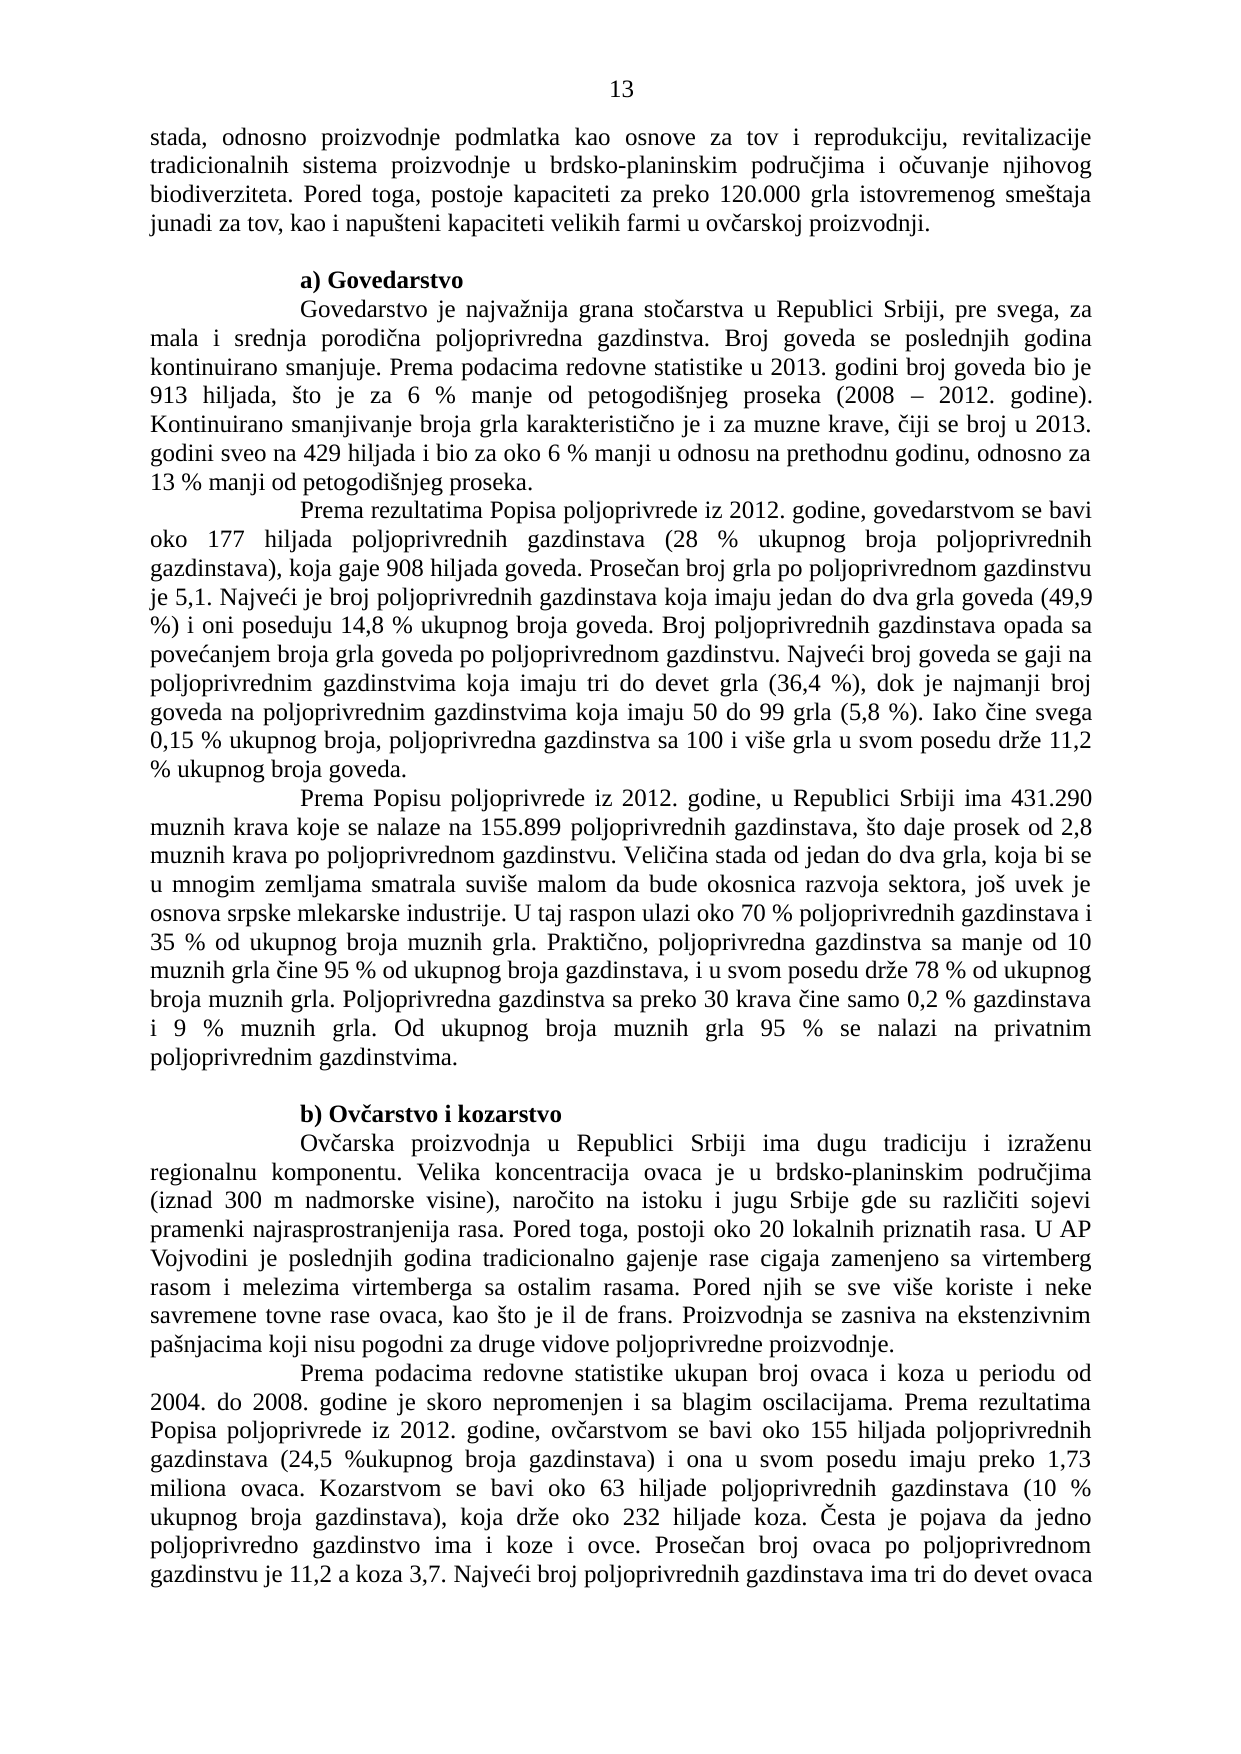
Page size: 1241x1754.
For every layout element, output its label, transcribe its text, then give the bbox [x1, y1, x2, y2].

text Ovčarska proizvodnja u Republici Srbiji ima dugu tradiciju i izraženu regionalnu komponentu. Velika koncentracija ovaca je u brdsko-planinskim područjima (iznad 300 m nadmorske visine), naročito na istoku i jugu Srbije gde su različiti sojevi pramenki najrasprostranjenija rasa. Pored toga, postoji oko 20 lokalnih priznatih rasa. U AP Vojvodini je poslednjih godina tradicionalno gajenje rase cigaja zamenjeno sa virtemberg rasom i melezima virtemberga sa ostalim rasama. Pored njih se sve više koriste i neke savremene tovne rase ovaca, kao što je il de frans. Proizvodnja se zasniva na ekstenzivnim pašnjacima koji nisu pogodni za druge vidove poljoprivredne proizvodnje. [150, 1128, 1093, 1358]
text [150, 1358, 1093, 1588]
text b) Ovčarstvo i kozarstvo [150, 1099, 1093, 1128]
text a) Govedarstvo [150, 266, 1093, 294]
text Prema Popisu poljoprivrede iz 2012. godine, u Republici Srbiji ima 431.290 muznih krava koje se nalaze na 155.899 poljoprivrednih gazdinstava, što daje prosek od 2,8 muznih krava po poljoprivrednom gazdinstvu. Veličina stada od jedan do dva grla, koja bi se u mnogim zemljama smatrala suviše malom da bude okosnica razvoja sektora, još uvek je osnova srpske mlekarske industrije. U taj raspon ulazi oko 70 % poljoprivrednih gazdinstava i 35 % od ukupnog broja muznih grla. Praktično, poljoprivredna gazdinstva sa manje od 10 muznih grla čine 95 % od ukupnog broja gazdinstava, i u svom posedu drže 78 % od ukupnog broja muznih grla. Poljoprivredna gazdinstva sa preko 30 krava čine samo 0,2 % gazdinstava i 9 % muznih grla. Od ukupnog broja muznih grla 95 % se nalazi na privatnim poljoprivrednim gazdinstvima. [150, 783, 1093, 1071]
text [150, 122, 1093, 237]
text Prema rezultatima Popisa poljoprivrede iz 2012. godine, govedarstvom se bavi oko 177 hiljada poljoprivrednih gazdinstava (28 % ukupnog broja poljoprivrednih gazdinstava), koja gaje 908 hiljada goveda. Prosečan broj grla po poljoprivrednom gazdinstvu je 5,1. Najveći je broj poljoprivrednih gazdinstava koja imaju jedan do dva grla goveda (49,9 %) i oni poseduju 14,8 % ukupnog broja goveda. Broj poljoprivrednih gazdinstava opada sa povećanjem broja grla goveda po poljoprivrednom gazdinstvu. Najveći broj goveda se gaji na poljoprivrednim gazdinstvima koja imaju tri do devet grla (36,4 %), dok je najmanji broj goveda na poljoprivrednim gazdinstvima koja imaju 50 do 99 grla (5,8 %). Iako čine svega 0,15 % ukupnog broja, poljoprivredna gazdinstva sa 100 i više grla u svom posedu drže 11,2 % ukupnog broja goveda. [150, 496, 1093, 783]
text Govedarstvo je najvažnija grana stočarstva u Republici Srbiji, pre svega, za mala i srednja porodična poljoprivredna gazdinstva. Broj goveda se poslednjih godina kontinuirano smanjuje. Prema podacima redovne statistike u 2013. godini broj goveda bio je 913 hiljada, što je za 6 % manje od petogodišnjeg proseka (2008 – 2012. godine). Kontinuirano smanjivanje broja grla karakteristično je i za muzne krave, čiji se broj u 2013. godini sveo na 429 hiljada i bio za oko 6 % manji u odnosu na prethodnu godinu, odnosno za 13 % manji od petogodišnjeg proseka. [150, 294, 1093, 496]
